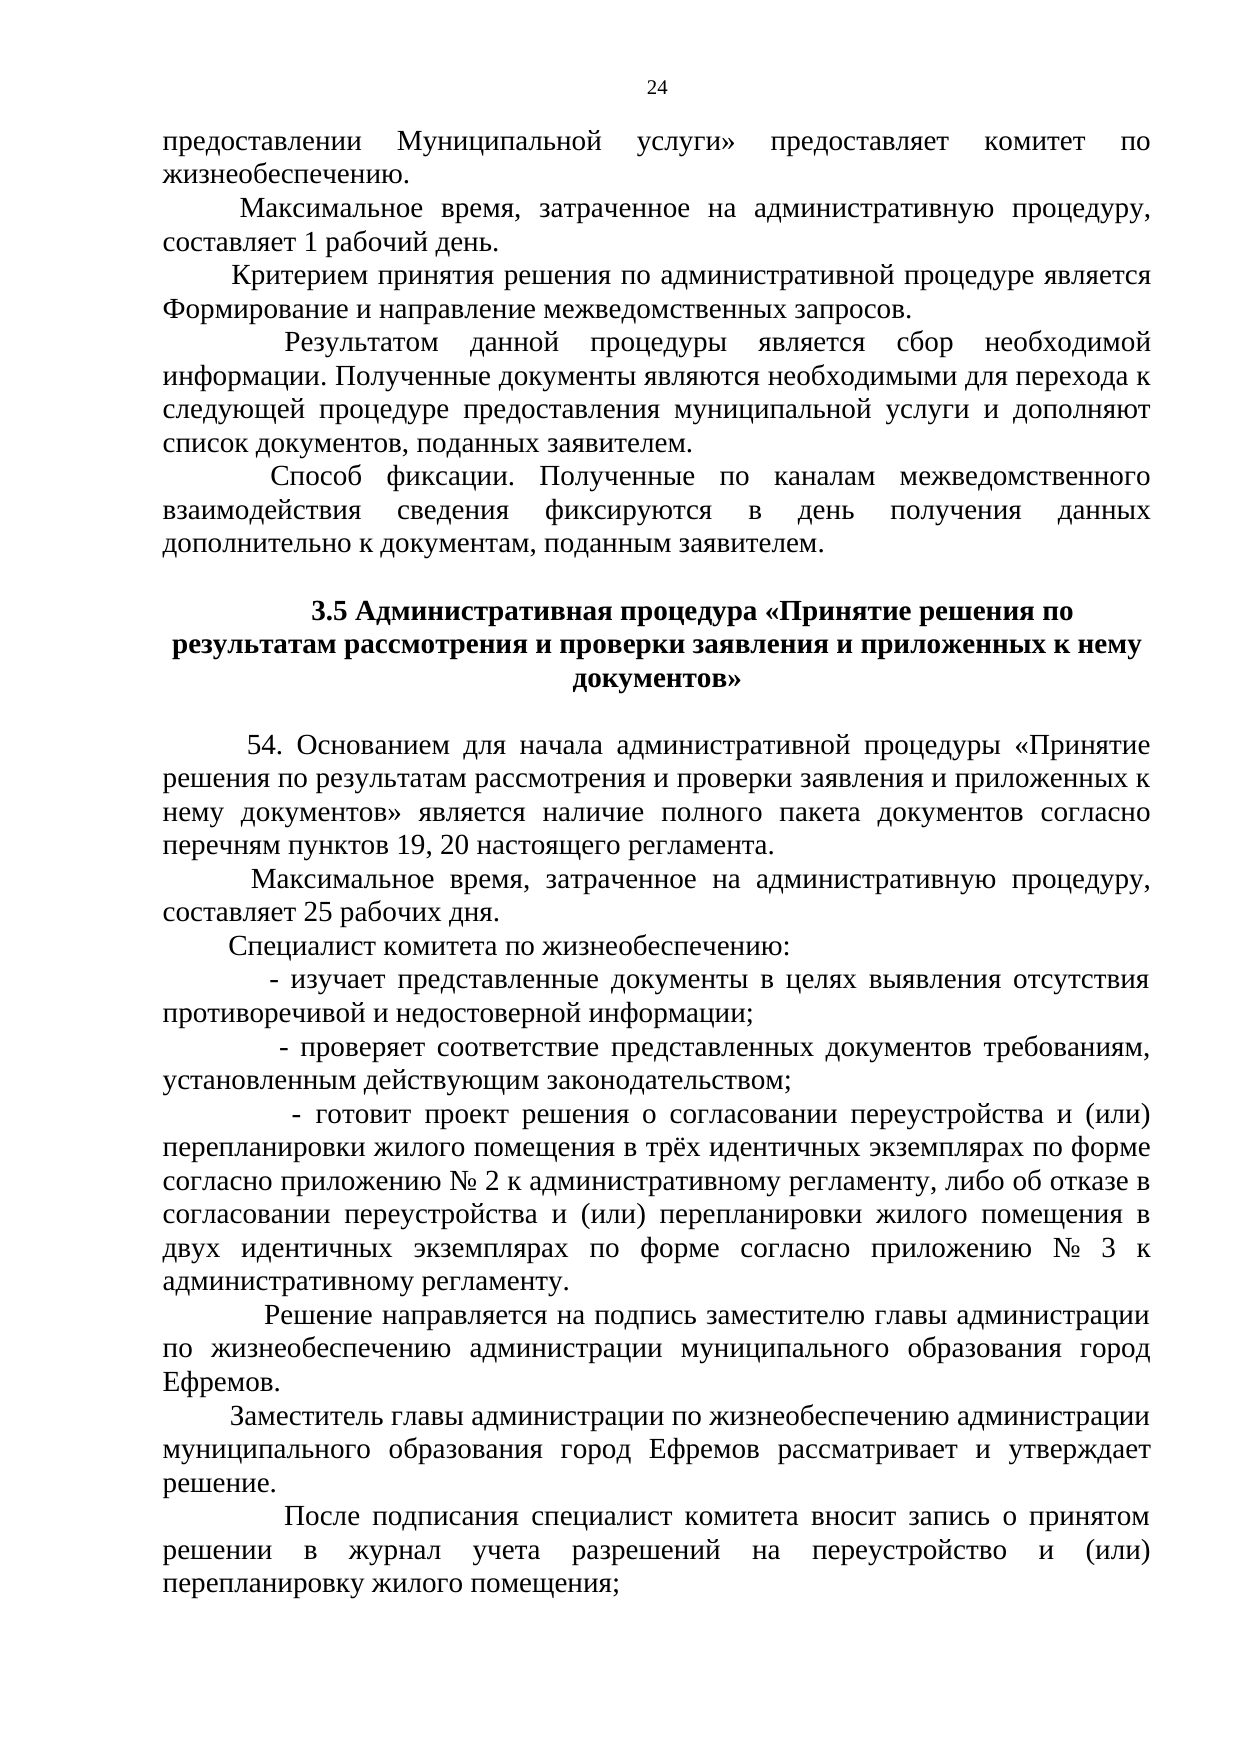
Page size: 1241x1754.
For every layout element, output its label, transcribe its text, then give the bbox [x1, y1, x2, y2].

text Решение направляется на подпись заместителю главы администрации по жизнеобеспечению администрации муниципального образования город Ефремов. [162, 1297, 1152, 1398]
text Специалист комитета по жизнеобеспечению: [162, 928, 1152, 962]
text Способ фиксации. Полученные по каналам межведомственного взаимодействия сведения фиксируются в день получения данных дополнительно к документам, поданным заявителем. [162, 458, 1152, 559]
text Максимальное время, затраченное на административную процедуру, составляет 1 рабочий день. [162, 190, 1152, 257]
text После подписания специалист комитета вносит запись о принятом решении в журнал учета разрешений на переустройство и (или) перепланировку жилого помещения; [162, 1498, 1152, 1599]
text - готовит проект решения о согласовании переустройства и (или) перепланировки жилого помещения в трёх идентичных экземплярах по форме согласно приложению № 2 к административному регламенту, либо об отказе в согласовании переустройства и (или) перепланировки жилого помещения в двух идентичных экземплярах по форме согласно приложению № 3 к административному регламенту. [162, 1096, 1152, 1297]
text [162, 123, 1152, 190]
text 54. Основанием для начала административной процедуры «Принятие решения по результатам рассмотрения и проверки заявления и приложенных к нему документов» является наличие полного пакета документов согласно перечням пунктов 19, 20 настоящего регламента. [162, 727, 1152, 861]
text Максимальное время, затраченное на административную процедуру, составляет 25 рабочих дня. [162, 861, 1152, 928]
text - изучает представленные документы в целях выявления отсутствия противоречивой и недостоверной информации; [162, 962, 1152, 1029]
text Заместитель главы администрации по жизнеобеспечению администрации муниципального образования город Ефремов рассматривает и утверждает решение. [162, 1398, 1152, 1498]
text Критерием принятия решения по административной процедуре является Формирование и направление межведомственных запросов. [162, 257, 1152, 324]
text Результатом данной процедуры является сбор необходимой информации. Полученные документы являются необходимыми для перехода к следующей процедуре предоставления муниципальной услуги и дополняют список документов, поданных заявителем. [162, 324, 1152, 458]
text - проверяет соответствие представленных документов требованиям, установленным действующим законодательством; [162, 1029, 1152, 1096]
text 3.5 Административная процедура «Принятие решения по результатам рассмотрения и проверки заявления и приложенных к нему документов» [162, 593, 1152, 693]
